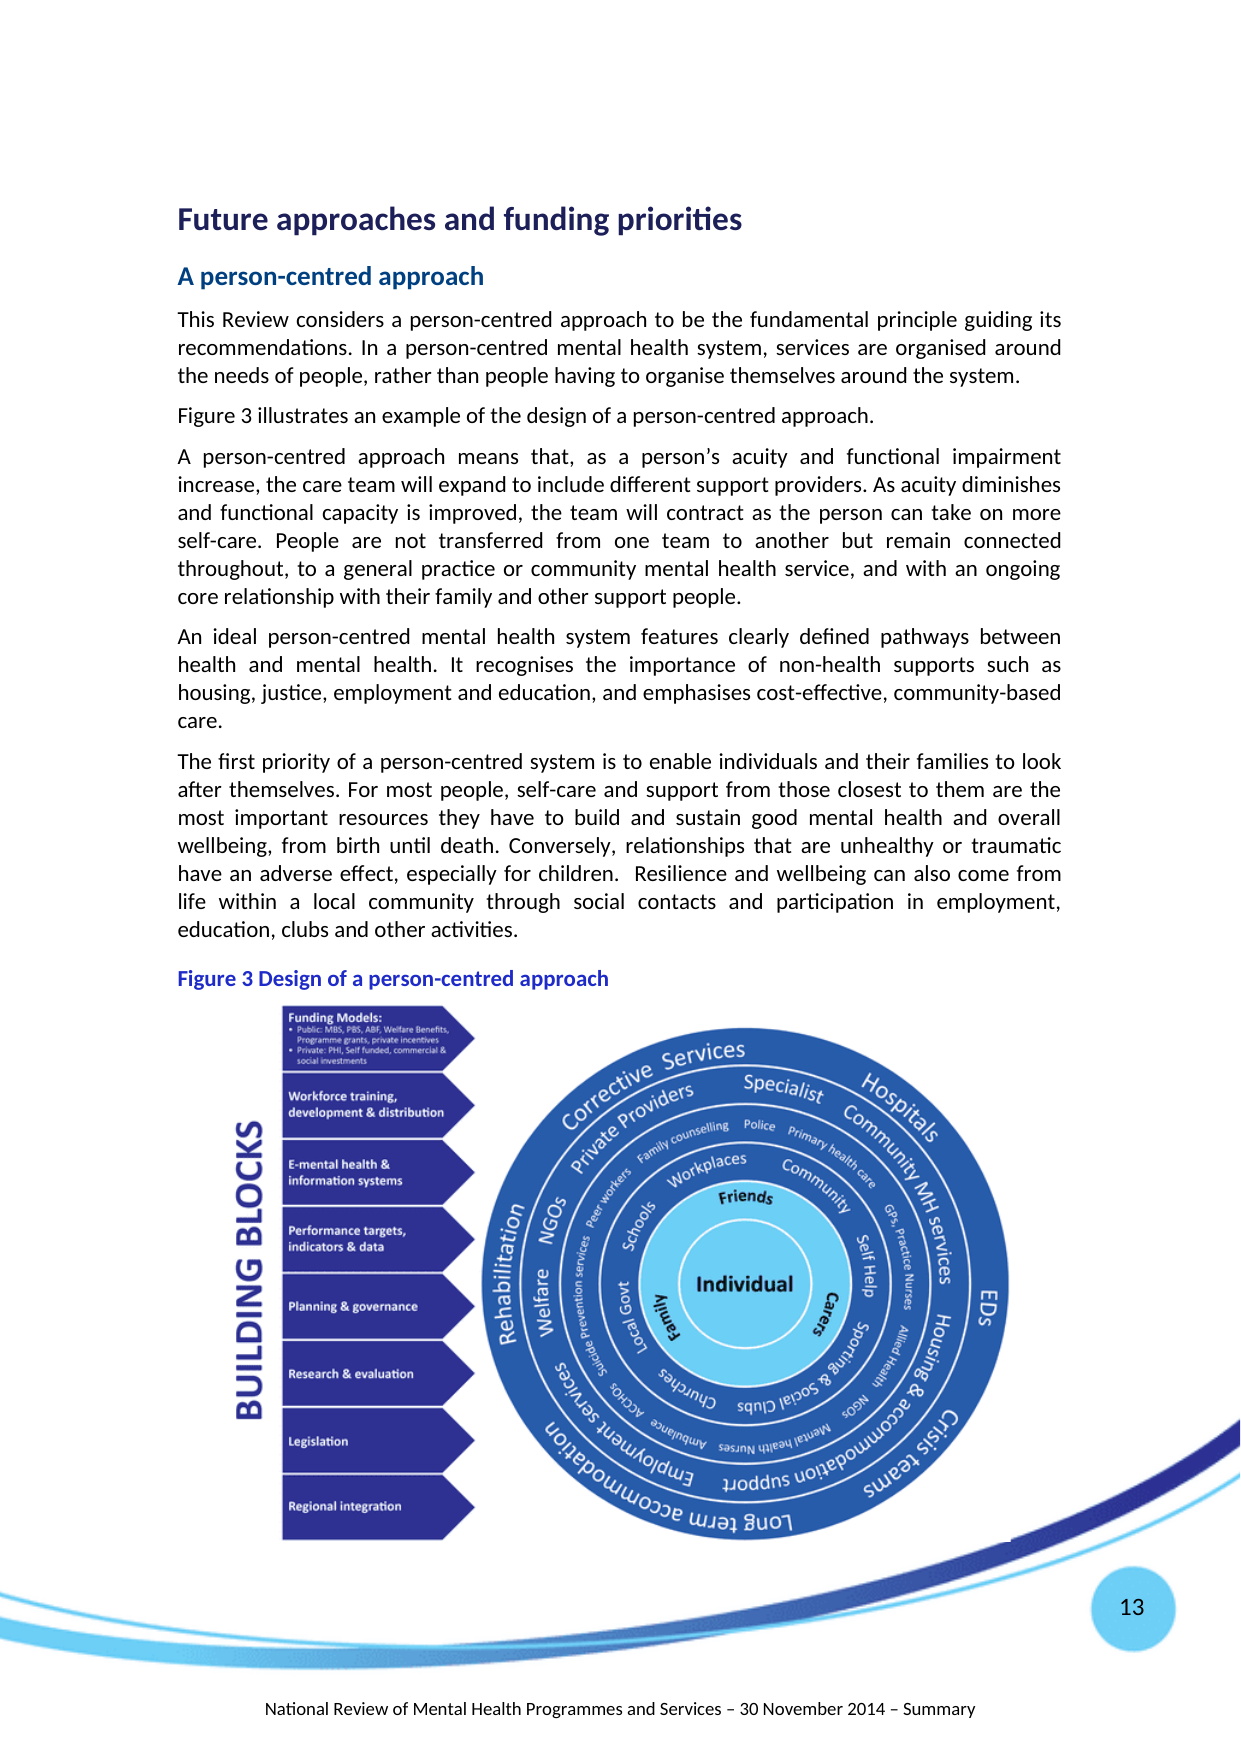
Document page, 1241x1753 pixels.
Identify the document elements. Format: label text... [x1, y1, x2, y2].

text Figure 3 Design of a person-centred approach [177, 964, 1063, 992]
text An ideal person-centred mental health system features clearly defined pathways between health and mental health. It recognises the importance of non-health supports such as housing, justice, employment and education, and emphasises cost-effective, community-based care. [177, 622, 1063, 734]
picture [0, 1004, 1241, 1678]
subtitle Future approaches and funding priorities [177, 198, 1063, 238]
text A person-centred approach means that, as a person’s acuity and functional impairment increase, the care team will expand to include different support providers. As acuity diminishes and functional capacity is improved, the team will contract as the person can take on more self-care. People are not transferred from one team to another but remain connected throughout, to a general practice or community mental health service, and with an ongoing core relationship with their family and other support people. [177, 442, 1063, 610]
subtitle A person-centred approach [177, 259, 1063, 292]
text Figure 3 illustrates an example of the design of a person-centred approach. [177, 401, 1063, 429]
text This Review considers a person-centred approach to be the fundamental principle guiding its recommendations. In a person-centred mental health system, services are organised around the needs of people, rather than people having to organise themselves around the system. [177, 305, 1063, 389]
text The first priority of a person-centred system is to enable individuals and their families to look after themselves. For most people, self-care and support from those closest to them are the most important resources they have to build and sustain good mental health and overall wellbeing, from birth until death. Conversely, relationships that are unhealthy or traumatic have an adverse effect, especially for children. Resilience and wellbeing can also come from life within a local community through social contacts and participation in employment, education, clubs and other activities. [177, 747, 1063, 943]
